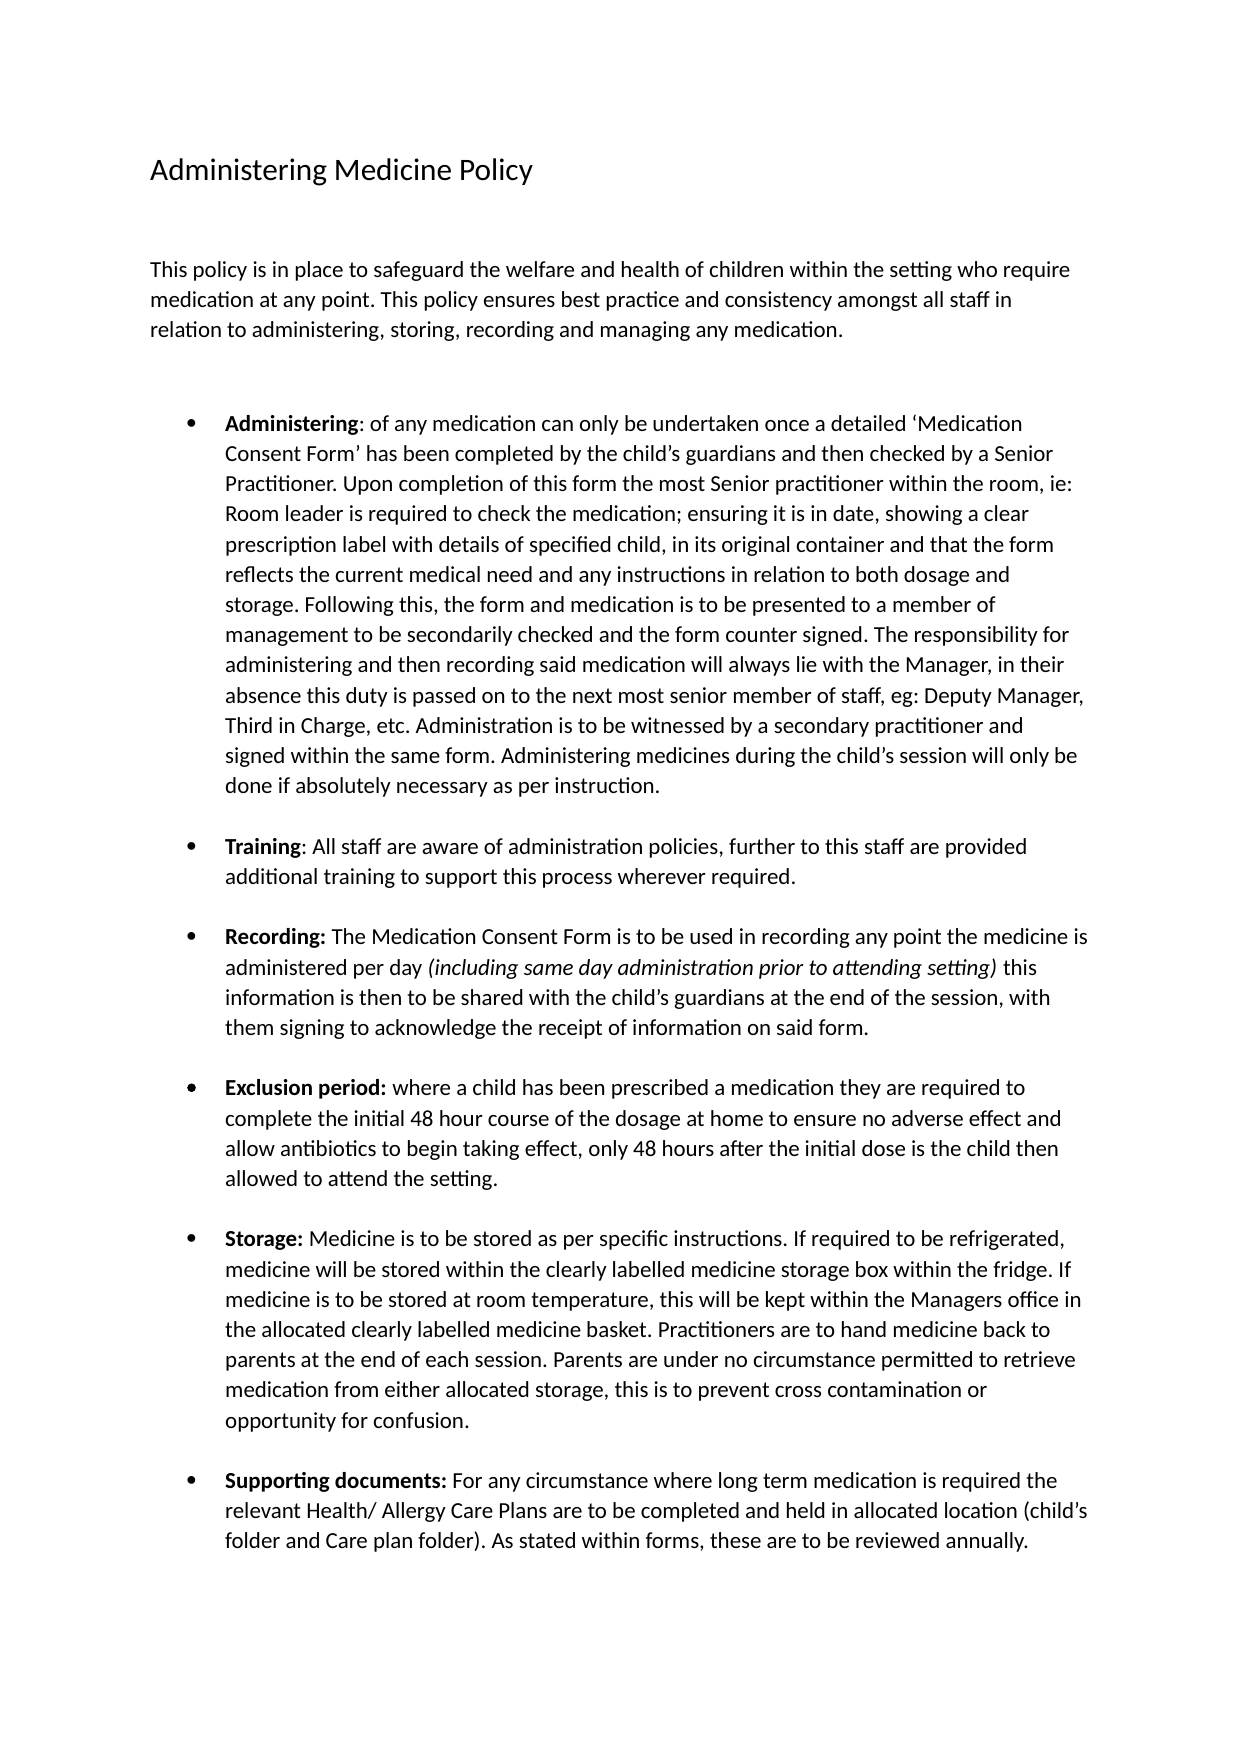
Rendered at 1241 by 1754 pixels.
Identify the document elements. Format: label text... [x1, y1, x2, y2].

list Supporting documents: For any circumstance where long term medication is required the relevant Health/ Allergy Care Plans are to be completed and held in allocated location (child’s folder and Care plan folder). As stated within forms, these are to be reviewed annually. [187, 1466, 1090, 1554]
list Exclusion period: where a child has been prescribed a medication they are required to complete the initial 48 hour course of the dosage at home to ensure no adverse effect and allow antibiotics to begin taking effect, only 48 hours after the initial dose is the child then allowed to attend the setting. [187, 1073, 1090, 1192]
text Administering Medicine Policy [150, 150, 1090, 188]
list Administering: of any medication can only be undertaken once a detailed ‘Medication Consent Form’ has been completed by the child’s guardians and then checked by a Senior Practitioner. Upon completion of this form the most Senior practitioner within the room, ie: Room leader is required to check the medication; ensuring it is in date, showing a clear prescription label with details of specified child, in its original container and that the form reflects the current medical need and any instructions in relation to both dosage and storage. Following this, the form and medication is to be presented to a member of management to be secondarily checked and the form counter signed. The responsibility for administering and then recording said medication will always lie with the Manager, in their absence this duty is passed on to the next most senior member of staff, eg: Deputy Manager, Third in Charge, etc. Administration is to be witnessed by a secondary practitioner and signed within the same form. Administering medicines during the child’s session will only be done if absolutely necessary as per instruction. [187, 409, 1090, 799]
list Recording: The Medication Consent Form is to be used in recording any point the medicine is administered per day (including same day administration prior to attending setting) this information is then to be shared with the child’s guardians at the end of the session, with them signing to acknowledge the receipt of information on said form. [187, 922, 1090, 1041]
text This policy is in place to safeguard the welfare and health of children within the setting who require medication at any point. This policy ensures best practice and consistency amongst all staff in relation to administering, storing, recording and managing any medication. [150, 255, 1090, 343]
list Storage: Medicine is to be stored as per specific instructions. If required to be refrigerated, medicine will be stored within the clearly labelled medicine storage box within the fridge. If medicine is to be stored at room temperature, this will be kept within the Managers office in the allocated clearly labelled medicine basket. Practitioners are to hand medicine back to parents at the end of each session. Parents are under no circumstance permitted to retrieve medication from either allocated storage, this is to prevent cross contamination or opportunity for confusion. [187, 1224, 1090, 1434]
list Training: All staff are aware of administration policies, further to this staff are provided additional training to support this process wherever required. [187, 832, 1090, 890]
